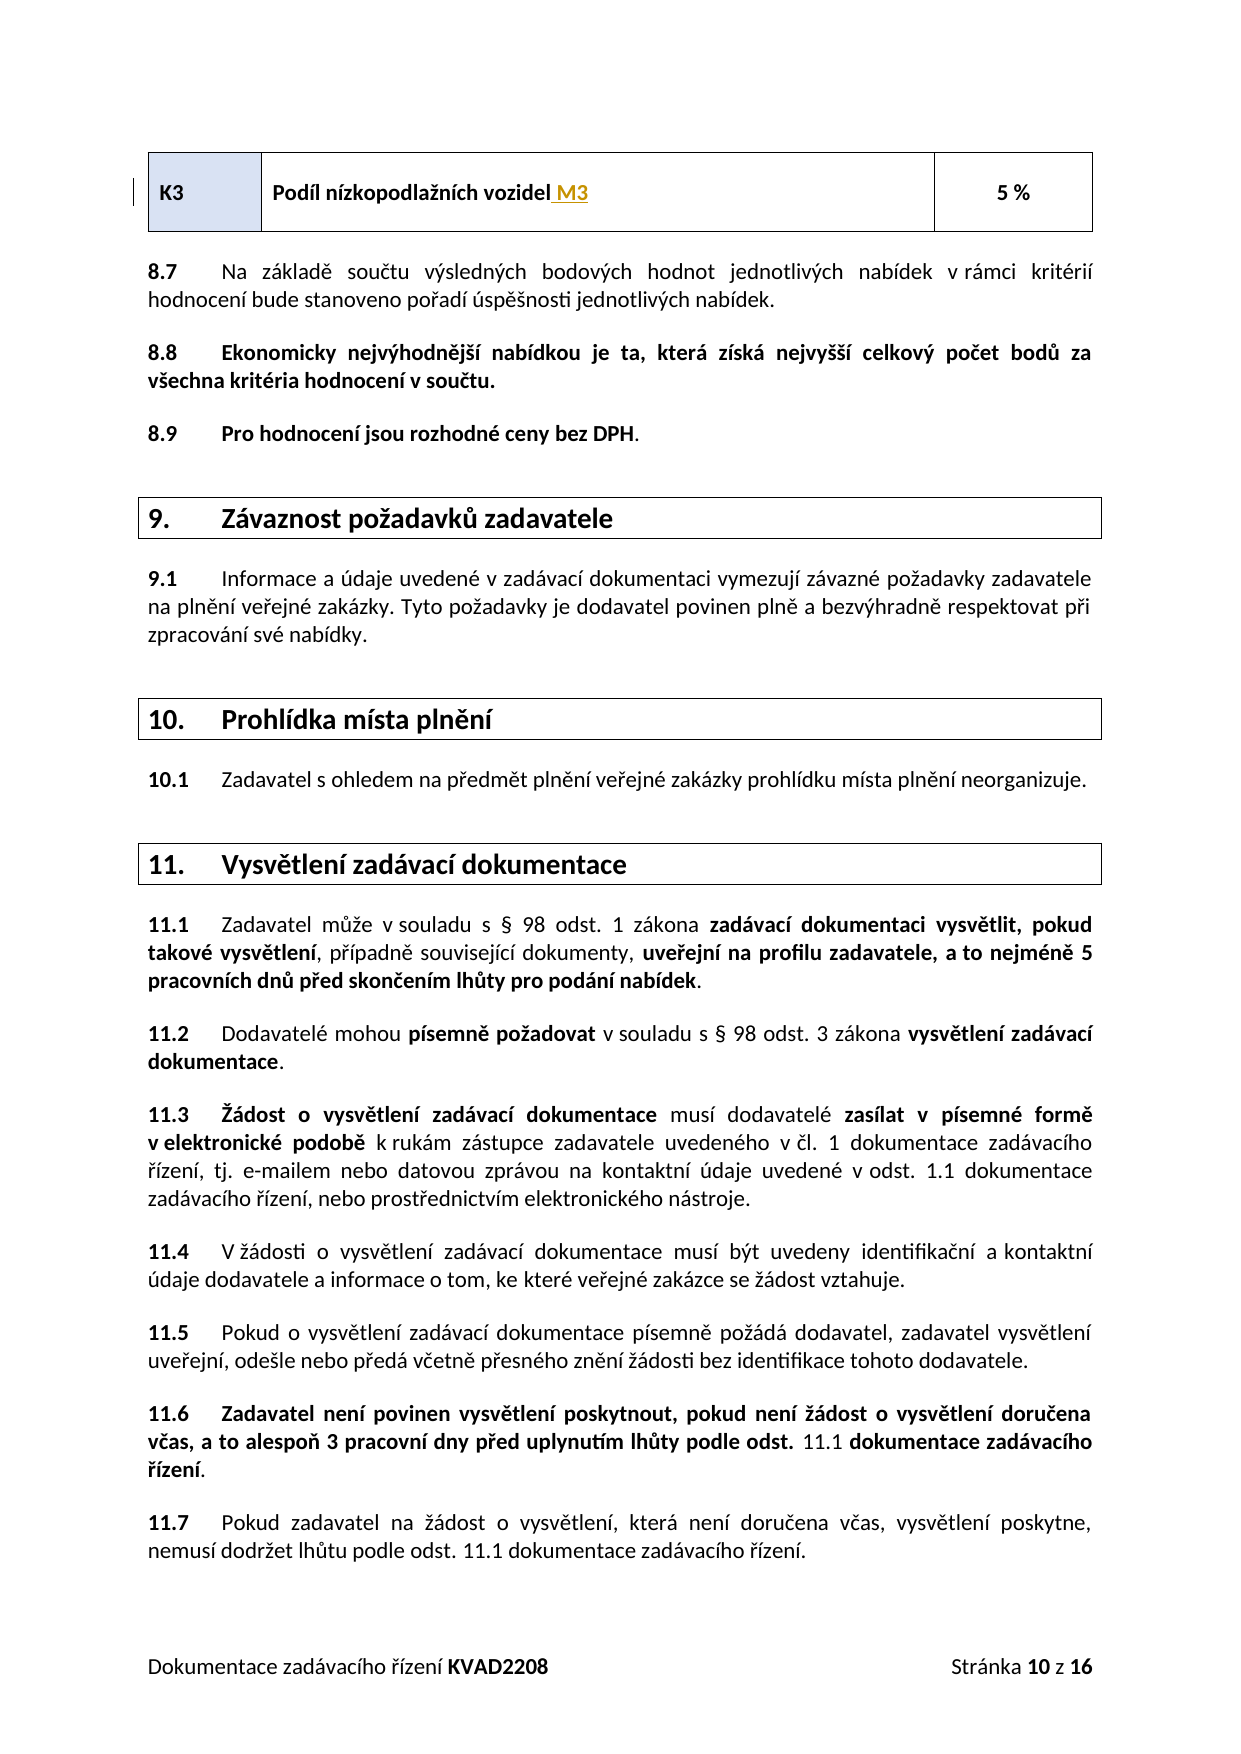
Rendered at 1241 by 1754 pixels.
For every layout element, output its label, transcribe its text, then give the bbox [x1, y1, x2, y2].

text V žádosti o vysvětlení zadávací dokumentace musí být uvedeny identifikační a kontaktní údaje dodavatele a informace o tom, ke které veřejné zakázce se žádost vztahuje. [148, 1237, 1093, 1293]
table_cell Podíl nízkopodlažních vozidel [262, 153, 934, 231]
table_cell 5 % [935, 153, 1092, 231]
text Ekonomicky nejvýhodnější nabídkou je ta, která získá nejvyšší celkový počet bodů za všechna kritéria hodnocení v součtu. [148, 338, 1093, 394]
text Dodavatelé mohou písemně požadovat v souladu s § 98 odst. 3 zákona vysvětlení zadávací dokumentace. [148, 1019, 1093, 1075]
text Žádost o vysvětlení zadávací dokumentace musí dodavatelé zasílat v písemné formě v elektronické podobě k rukám zástupce zadavatele uvedeného v čl. 1 dokumentace zadávacího řízení, tj. e-mailem nebo datovou zprávou na kontaktní údaje uvedené v odst. 1.1 dokumentace zadávacího řízení, nebo prostřednictvím elektronického nástroje. [148, 1100, 1093, 1212]
text Na základě součtu výsledných bodových hodnot jednotlivých nabídek v rámci kritérií hodnocení bude stanoveno pořadí úspěšnosti jednotlivých nabídek. [148, 257, 1093, 313]
text Informace a údaje uvedené v zadávací dokumentaci vymezují závazné požadavky zadavatele na plnění veřejné zakázky. Tyto požadavky je dodavatel povinen plně a bezvýhradně respektovat při zpracování své nabídky. [148, 564, 1093, 648]
text Pokud o vysvětlení zadávací dokumentace písemně požádá dodavatel, zadavatel vysvětlení uveřejní, odešle nebo předá včetně přesného znění žádosti bez identifikace tohoto dodavatele. [148, 1318, 1093, 1374]
text Zadavatel může v souladu s § 98 odst. 1 zákona zadávací dokumentaci vysvětlit, pokud takové vysvětlení, případně související dokumenty, uveřejní na profilu zadavatele, a to nejméně před skončením lhůty pro podání nabídek. [148, 910, 1093, 994]
table_cell K3 [149, 153, 261, 231]
text Závaznost požadavků zadavatele [139, 498, 1101, 538]
text Pro hodnocení jsou rozhodné ceny . [148, 419, 1093, 447]
text Zadavatel není povinen vysvětlení poskytnout, pokud není žádost o vysvětlení doručena včas, a to alespoň 3 pracovní dny před uplynutím lhůty podle odst. 11.1 dokumentace zadávacího řízení. [148, 1399, 1093, 1483]
text Zadavatel s ohledem na předmět plnění veřejné zakázky prohlídku místa plnění neorganizuje. [148, 765, 1093, 793]
text Pokud zadavatel na žádost o vysvětlení, která není doručena včas, vysvětlení poskytne, nemusí dodržet lhůtu podle odst. 11.1 dokumentace zadávacího řízení. [148, 1508, 1093, 1564]
text Prohlídka místa plnění [139, 699, 1101, 739]
text Vysvětlení zadávací dokumentace [139, 844, 1101, 884]
